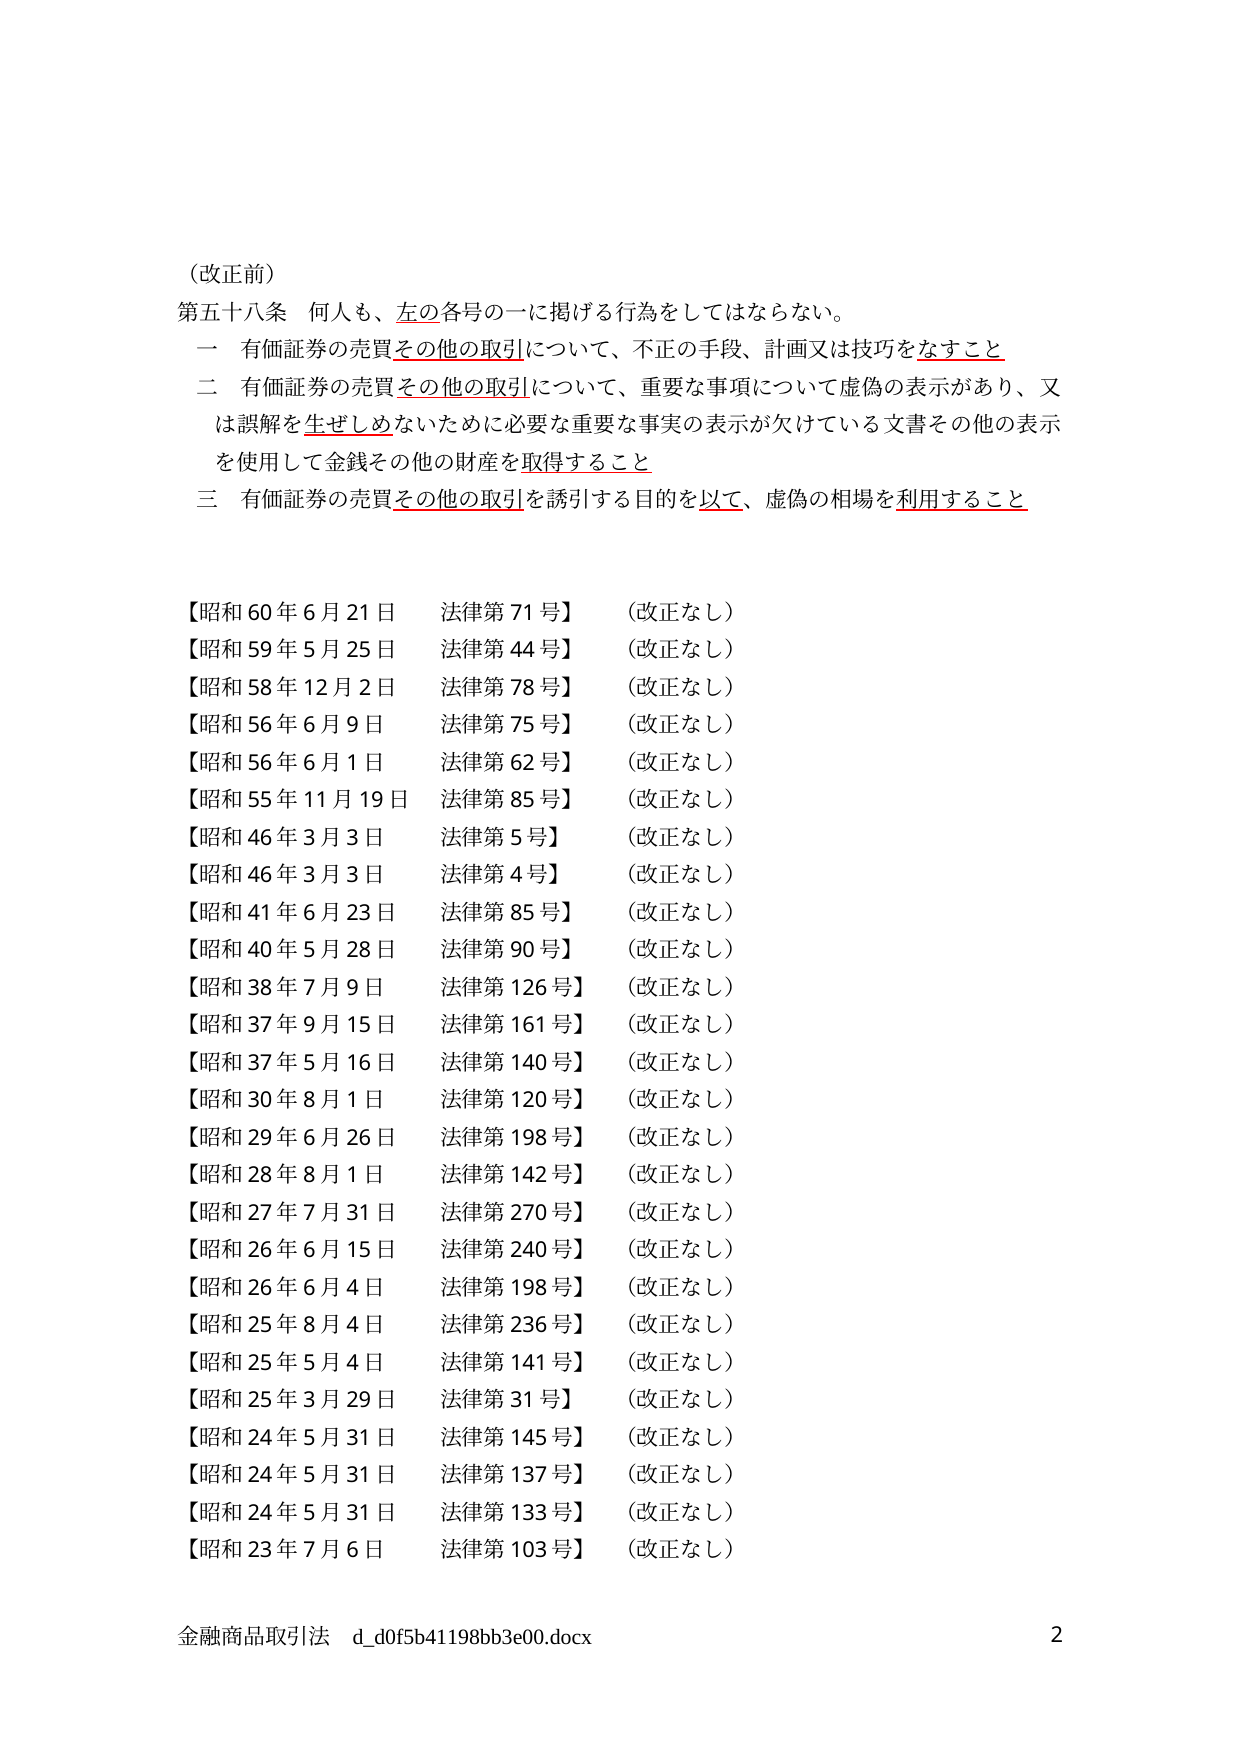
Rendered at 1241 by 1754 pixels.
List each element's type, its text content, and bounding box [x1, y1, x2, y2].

text （改正前） [177, 254, 1063, 292]
text 【昭和59年5月25日 法律第44号】 （改正なし） [177, 629, 1063, 667]
text 【昭和40年5月28日 法律第90号】 （改正なし） [177, 929, 1063, 967]
text 【昭和24年5月31日 法律第133号】 （改正なし） [177, 1492, 1063, 1529]
text 【昭和24年5月31日 法律第145号】 （改正なし） [177, 1417, 1063, 1454]
text 【昭和37年9月15日 法律第161号】 （改正なし） [177, 1004, 1063, 1042]
text 【昭和46年3月3日 法律第5号】 （改正なし） [177, 817, 1063, 854]
text 【昭和23年7月6日 法律第103号】 （改正なし） [177, 1529, 1063, 1567]
text 【昭和25年8月4日 法律第236号】 （改正なし） [177, 1304, 1063, 1342]
text 【昭和25年5月4日 法律第141号】 （改正なし） [177, 1342, 1063, 1379]
text 【昭和46年3月3日 法律第4号】 （改正なし） [177, 854, 1063, 892]
text 【昭和41年6月23日 法律第85号】 （改正なし） [177, 892, 1063, 929]
text 【昭和29年6月26日 法律第198号】 （改正なし） [177, 1117, 1063, 1154]
text 【昭和26年6月4日 法律第198号】 （改正なし） [177, 1267, 1063, 1304]
text 一 有価証券の売買その他の取引について、不正の手段、計画又は技巧をなすこと [196, 329, 1063, 367]
text 三 有価証券の売買その他の取引を誘引する目的を以て、虚偽の相場を利用すること [196, 479, 1063, 517]
text 二 有価証券の売買その他の取引について、重要な事項について虚偽の表示があり、又は誤解を生ぜしめないために必要な重要な事実の表示が欠けている文書その他の表示を使用して金銭その他の財産を取得すること [196, 367, 1063, 479]
text 【昭和28年8月1日 法律第142号】 （改正なし） [177, 1154, 1063, 1192]
text 【昭和55年11月19日 法律第85号】 （改正なし） [177, 779, 1063, 817]
text 【昭和27年7月31日 法律第270号】 （改正なし） [177, 1192, 1063, 1229]
text 【昭和56年6月1日 法律第62号】 （改正なし） [177, 742, 1063, 779]
text 【昭和30年8月1日 法律第120号】 （改正なし） [177, 1079, 1063, 1117]
text 【昭和24年5月31日 法律第137号】 （改正なし） [177, 1454, 1063, 1492]
text 【昭和60年6月21日 法律第71号】 （改正なし） [177, 592, 1063, 629]
text 第五十八条 何人も、左の各号の一に掲げる行為をしてはならない。 [177, 292, 1063, 329]
text 【昭和38年7月9日 法律第126号】 （改正なし） [177, 967, 1063, 1004]
text 【昭和26年6月15日 法律第240号】 （改正なし） [177, 1229, 1063, 1267]
text 【昭和56年6月9日 法律第75号】 （改正なし） [177, 704, 1063, 742]
text 【昭和58年12月2日 法律第78号】 （改正なし） [177, 667, 1063, 704]
text 【昭和37年5月16日 法律第140号】 （改正なし） [177, 1042, 1063, 1079]
text 【昭和25年3月29日 法律第31号】 （改正なし） [177, 1379, 1063, 1417]
